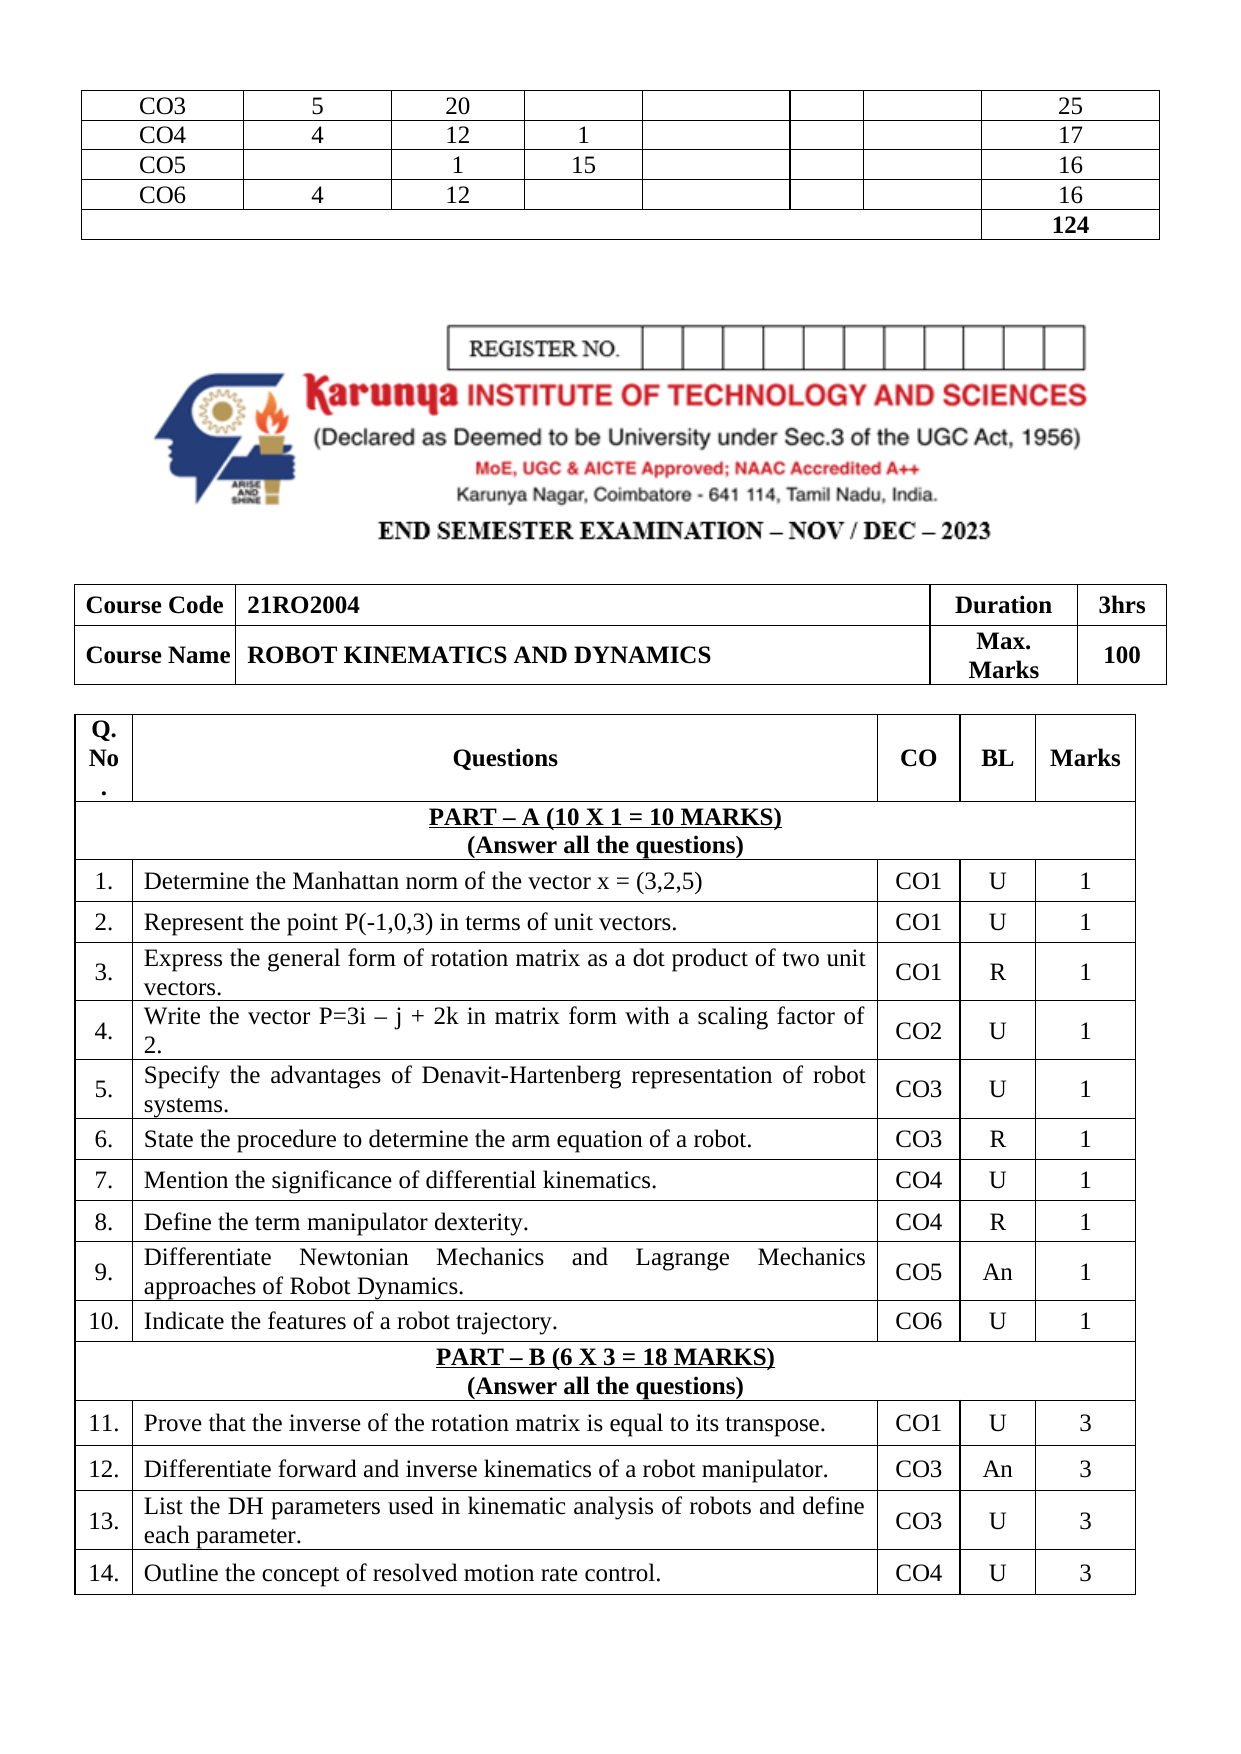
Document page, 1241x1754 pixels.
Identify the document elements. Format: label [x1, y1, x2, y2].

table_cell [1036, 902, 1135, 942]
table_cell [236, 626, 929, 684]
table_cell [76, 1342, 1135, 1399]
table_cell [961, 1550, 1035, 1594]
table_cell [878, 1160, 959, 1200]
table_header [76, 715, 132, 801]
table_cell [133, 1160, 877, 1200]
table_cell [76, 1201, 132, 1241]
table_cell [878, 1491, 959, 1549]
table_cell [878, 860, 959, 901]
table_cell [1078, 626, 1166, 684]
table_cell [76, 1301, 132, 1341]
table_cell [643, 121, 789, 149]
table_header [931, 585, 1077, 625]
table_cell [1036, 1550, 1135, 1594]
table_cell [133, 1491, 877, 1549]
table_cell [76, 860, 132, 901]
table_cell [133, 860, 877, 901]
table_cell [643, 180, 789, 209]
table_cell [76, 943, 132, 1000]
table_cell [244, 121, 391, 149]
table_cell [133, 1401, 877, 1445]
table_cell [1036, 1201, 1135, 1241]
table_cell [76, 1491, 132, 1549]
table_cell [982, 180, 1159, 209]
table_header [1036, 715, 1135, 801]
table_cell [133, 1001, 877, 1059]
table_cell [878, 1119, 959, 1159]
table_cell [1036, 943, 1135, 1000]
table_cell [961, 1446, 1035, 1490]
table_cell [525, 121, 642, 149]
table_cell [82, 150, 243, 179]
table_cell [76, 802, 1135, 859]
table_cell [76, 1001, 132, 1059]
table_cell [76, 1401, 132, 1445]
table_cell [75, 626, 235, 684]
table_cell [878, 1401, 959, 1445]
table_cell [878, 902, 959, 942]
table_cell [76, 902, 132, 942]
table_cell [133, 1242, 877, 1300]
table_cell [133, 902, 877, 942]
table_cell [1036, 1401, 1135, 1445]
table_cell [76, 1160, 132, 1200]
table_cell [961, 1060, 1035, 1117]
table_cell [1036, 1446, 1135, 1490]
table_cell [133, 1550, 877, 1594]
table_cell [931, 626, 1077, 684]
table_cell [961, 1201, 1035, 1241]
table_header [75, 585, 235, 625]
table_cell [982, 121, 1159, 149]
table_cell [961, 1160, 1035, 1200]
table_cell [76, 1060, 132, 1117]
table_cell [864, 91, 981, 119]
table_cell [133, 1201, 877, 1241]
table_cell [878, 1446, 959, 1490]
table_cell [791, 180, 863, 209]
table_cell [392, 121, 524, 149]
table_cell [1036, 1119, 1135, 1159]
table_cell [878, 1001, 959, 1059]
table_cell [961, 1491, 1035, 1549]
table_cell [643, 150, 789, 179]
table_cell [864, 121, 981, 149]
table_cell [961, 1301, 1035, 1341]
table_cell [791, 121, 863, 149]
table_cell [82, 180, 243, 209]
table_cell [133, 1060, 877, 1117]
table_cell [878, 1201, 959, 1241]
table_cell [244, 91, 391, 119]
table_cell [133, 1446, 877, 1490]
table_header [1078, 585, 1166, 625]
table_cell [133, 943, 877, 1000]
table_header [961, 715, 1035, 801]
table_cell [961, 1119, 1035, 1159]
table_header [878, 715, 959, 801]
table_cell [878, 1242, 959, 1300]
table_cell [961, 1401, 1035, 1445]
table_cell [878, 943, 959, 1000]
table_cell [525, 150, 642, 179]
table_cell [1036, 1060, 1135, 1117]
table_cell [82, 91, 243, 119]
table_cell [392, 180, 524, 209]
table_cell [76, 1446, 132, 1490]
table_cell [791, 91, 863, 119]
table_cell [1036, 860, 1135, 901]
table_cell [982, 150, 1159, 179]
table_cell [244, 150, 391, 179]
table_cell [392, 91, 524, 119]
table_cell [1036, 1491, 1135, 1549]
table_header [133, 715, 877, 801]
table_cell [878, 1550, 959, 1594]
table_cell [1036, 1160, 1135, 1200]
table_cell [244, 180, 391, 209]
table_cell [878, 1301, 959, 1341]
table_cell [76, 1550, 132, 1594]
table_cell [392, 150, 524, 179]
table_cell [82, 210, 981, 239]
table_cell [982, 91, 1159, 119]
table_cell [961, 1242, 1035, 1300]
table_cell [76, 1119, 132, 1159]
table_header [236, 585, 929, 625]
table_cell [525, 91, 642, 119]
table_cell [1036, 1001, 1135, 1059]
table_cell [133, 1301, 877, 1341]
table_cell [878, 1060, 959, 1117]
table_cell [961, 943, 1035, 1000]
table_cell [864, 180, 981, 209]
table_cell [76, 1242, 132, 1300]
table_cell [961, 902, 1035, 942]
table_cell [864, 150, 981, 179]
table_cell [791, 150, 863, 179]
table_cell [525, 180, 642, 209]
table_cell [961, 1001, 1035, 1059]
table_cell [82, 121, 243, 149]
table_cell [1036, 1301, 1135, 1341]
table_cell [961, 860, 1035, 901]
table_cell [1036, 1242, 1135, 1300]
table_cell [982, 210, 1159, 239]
picture [150, 297, 1091, 555]
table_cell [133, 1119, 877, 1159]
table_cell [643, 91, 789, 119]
